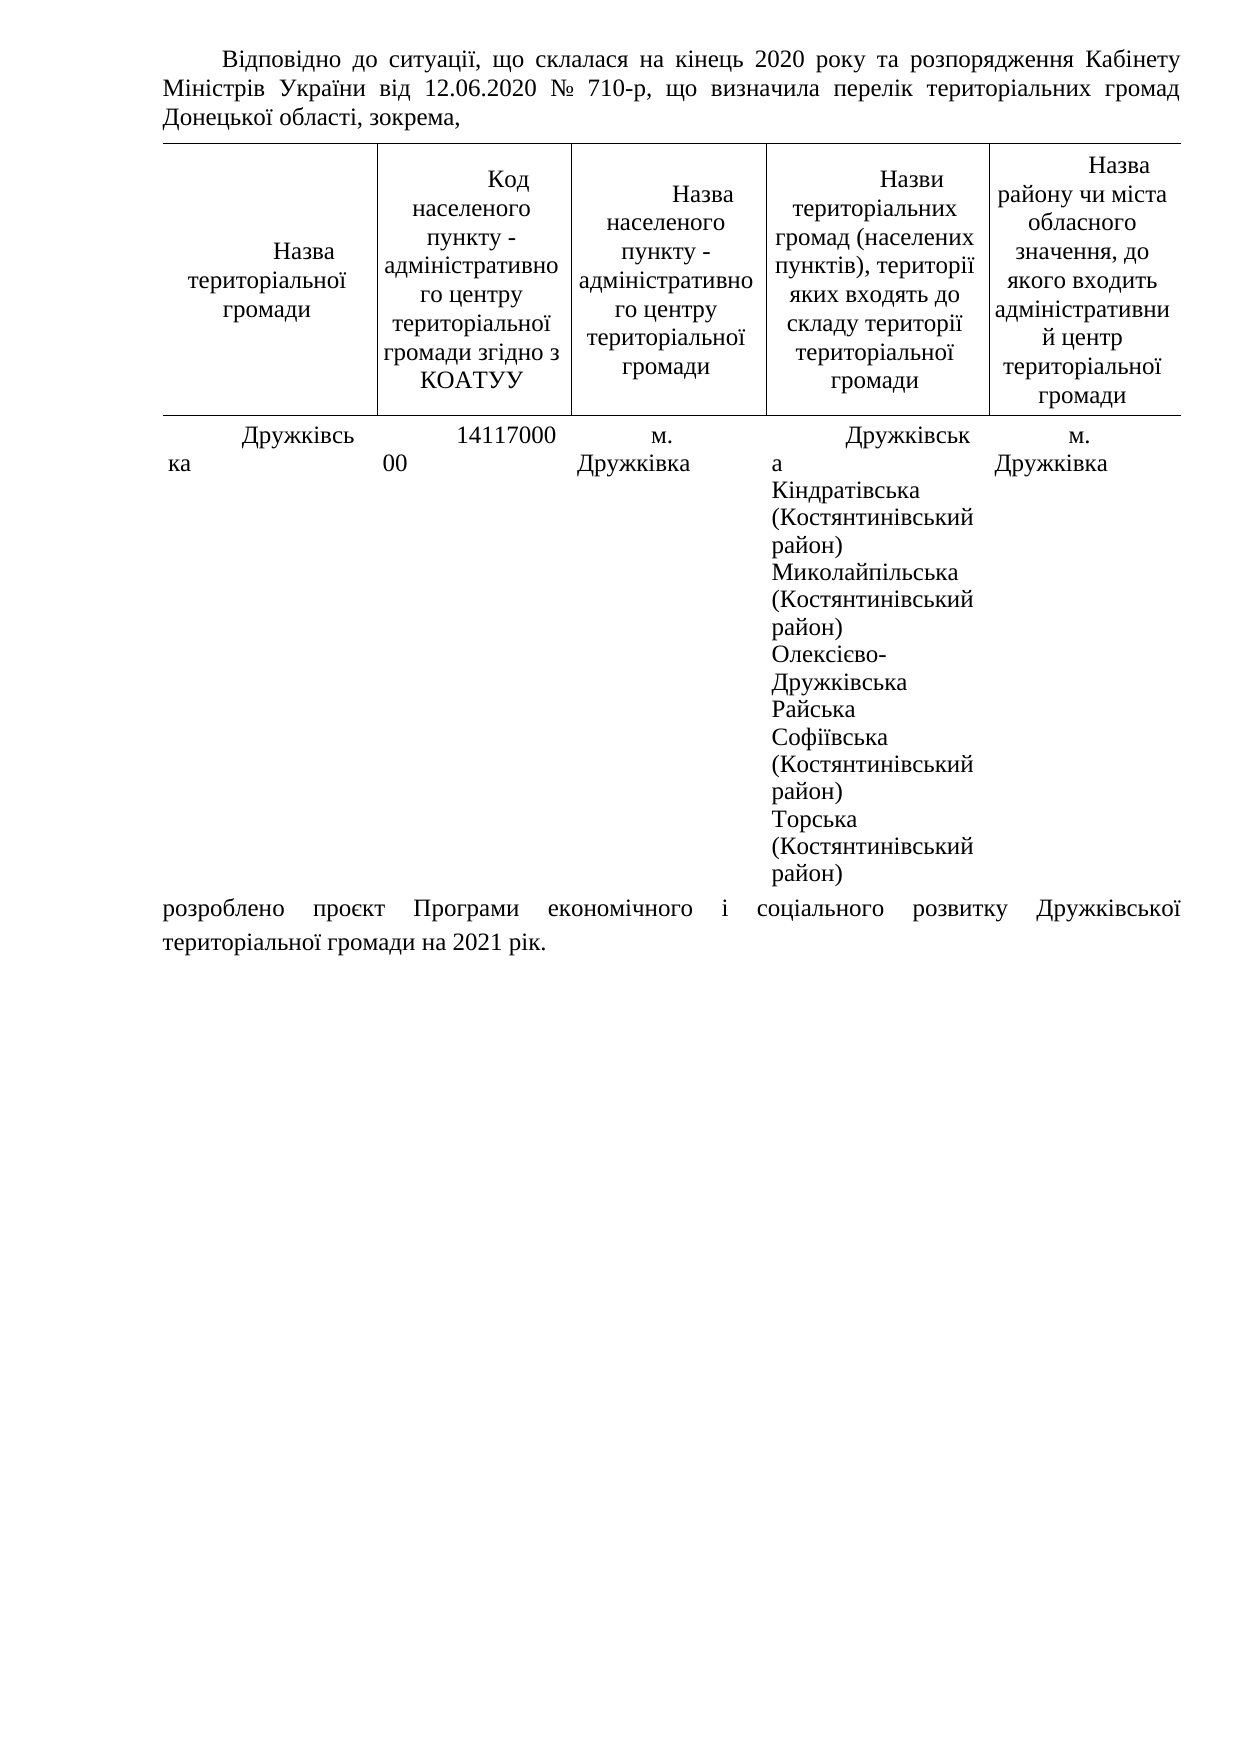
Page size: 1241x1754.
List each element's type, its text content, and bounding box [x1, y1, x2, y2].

table_cell м. Дружківка [572, 416, 766, 893]
table_cell Дружківська [163, 416, 377, 893]
table_header Код населеного пункту - адміністративного центру територіальної громади згідно з КОАТУУ [378, 144, 571, 415]
text розроблено проєкт Програми економічного і соціального розвитку Дружківської територіальної громади на 2021 рік. [162, 893, 1181, 955]
table_header Назва населеного пункту - адміністративного центру територіальної громади [572, 144, 766, 415]
table_header Назва району чи міста обласного значення, до якого входить адміністративний центр територіальної громади [990, 144, 1181, 415]
text Відповідно до ситуації, що склалася на кінець 2020 року та розпорядження Кабінету Міністрів України від 12.06.2020 № 710-р, що визначила перелік територіальних громад Донецької області, зокрема, [162, 44, 1181, 131]
table_cell м. Дружківка [989, 416, 1181, 893]
table_header Назви територіальних громад (населених пунктів), території яких входять до складу території територіальної громади [767, 144, 989, 415]
table_header Назва територіальної громади [163, 144, 377, 415]
table_cell Дружківська Кіндратівська (Костянтинівський район) Миколайпільська (Костянтинівський район) Олексієво- Дружківська Райська Софіївська (Костянтинівський район) Торська (Костянтинівський район) [766, 416, 989, 893]
table_cell 1411700000 [377, 416, 572, 893]
